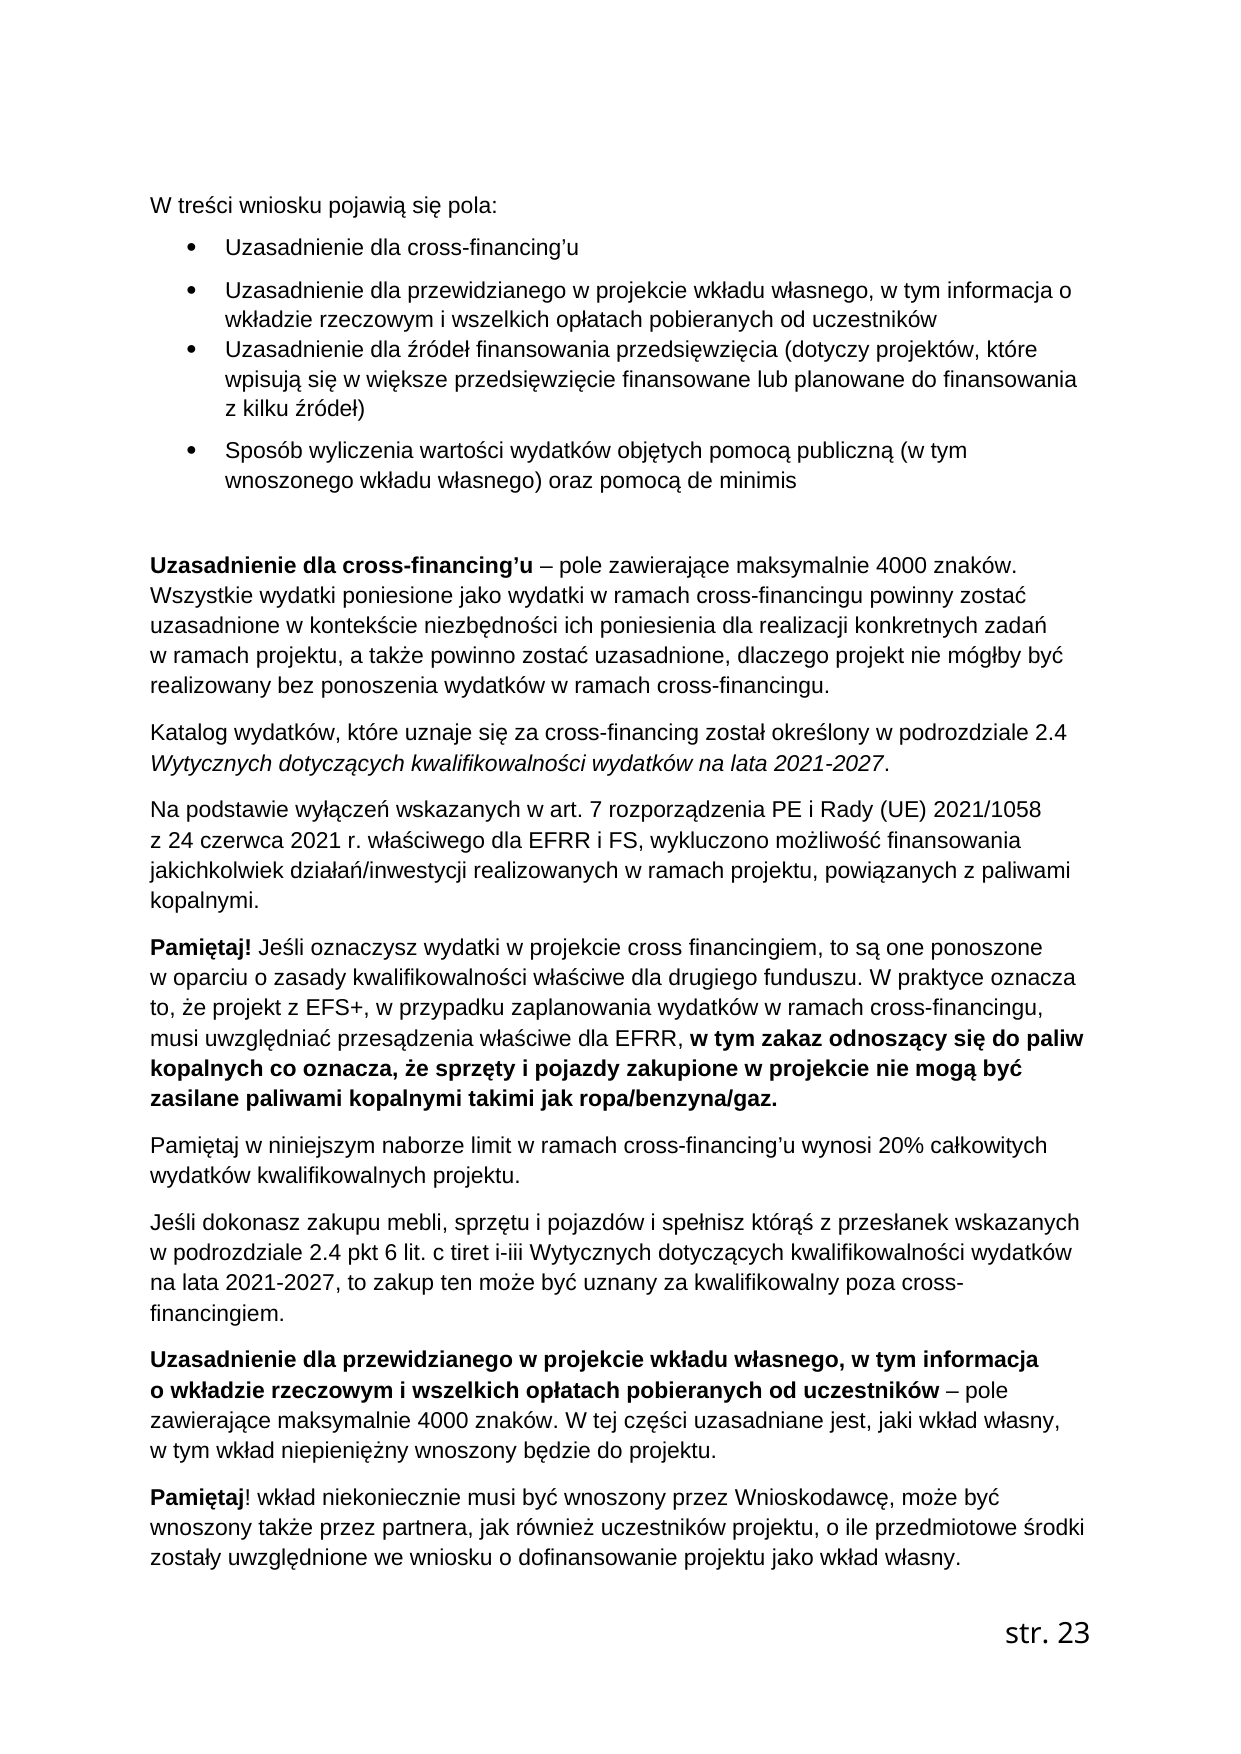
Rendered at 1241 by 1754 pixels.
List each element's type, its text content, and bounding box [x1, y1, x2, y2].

text Pamiętaj w niniejszym naborze limit w ramach cross-financing’u wynosi 20% całkowitych wydatków kwalifikowalnych projektu. [150, 1132, 1090, 1188]
text Na podstawie wyłączeń wskazanych w art. 7 rozporządzenia PE i Rady (UE) 2021/1058 z 24 czerwca 2021 r. właściwego dla EFRR i FS, wykluczono możliwość finansowania jakichkolwiek działań/inwestycji realizowanych w ramach projektu, powiązanych z paliwami kopalnymi. [150, 796, 1090, 913]
list Uzasadnienie dla przewidzianego w projekcie wkładu własnego, w tym informacja o wkładzie rzeczowym i wszelkich opłatach pobieranych od uczestników [187, 277, 1090, 333]
text Pamiętaj! Jeśli oznaczysz wydatki w projekcie cross financingiem, to są one ponoszone w oparciu o zasady kwalifikowalności właściwe dla drugiego funduszu. W praktyce oznacza to, że projekt z EFS+, w przypadku zaplanowania wydatków w ramach cross-financingu, musi uwzględniać przesądzenia właściwe dla EFRR, w tym zakaz odnoszący się do paliw kopalnych co oznacza, że sprzęty i pojazdy zakupione w projekcie nie mogą być zasilane paliwami kopalnymi takimi jak ropa/benzyna/gaz. [150, 934, 1090, 1111]
text Uzasadnienie dla cross-financing’u – pole zawierające maksymalnie 4000 znaków. Wszystkie wydatki poniesione jako wydatki w ramach cross-financingu powinny zostać uzasadnione w kontekście niezbędności ich poniesienia dla realizacji konkretnych zadań w ramach projektu, a także powinno zostać uzasadnione, dlaczego projekt nie mógłby być realizowany bez ponoszenia wydatków w ramach cross-financingu. [150, 552, 1090, 699]
list Uzasadnienie dla źródeł finansowania przedsięwzięcia (dotyczy projektów, które wpisują się w większe przedsięwzięcie finansowane lub planowane do finansowania z kilku źródeł) [187, 336, 1090, 422]
text Uzasadnienie dla przewidzianego w projekcie wkładu własnego, w tym informacja o wkładzie rzeczowym i wszelkich opłatach pobieranych od uczestników – pole zawierające maksymalnie 4000 znaków. W tej części uzasadniane jest, jaki wkład własny, w tym wkład niepieniężny wnoszony będzie do projektu. [150, 1346, 1090, 1463]
list Uzasadnienie dla cross-financing’u [187, 234, 1090, 261]
text Jeśli dokonasz zakupu mebli, sprzętu i pojazdów i spełnisz którąś z przesłanek wskazanych w podrozdziale 2.4 pkt 6 lit. c tiret i-iii Wytycznych dotyczących kwalifikowalności wydatków na lata 2021-2027, to zakup ten może być uznany za kwalifikowalny poza cross-financingiem. [150, 1209, 1090, 1326]
list Sposób wyliczenia wartości wydatków objętych pomocą publiczną (w tym wnoszonego wkładu własnego) oraz pomocą de minimis [187, 437, 1090, 493]
text Katalog wydatków, które uznaje się za cross-financing został określony w podrozdziale 2.4 Wytycznych dotyczących kwalifikowalności wydatków na lata 2021-2027. [150, 719, 1090, 776]
text Pamiętaj! wkład niekoniecznie musi być wnoszony przez Wnioskodawcę, może być wnoszony także przez partnera, jak również uczestników projektu, o ile przedmiotowe środki zostały uwzględnione we wniosku o dofinansowanie projektu jako wkład własny. [150, 1484, 1090, 1571]
text W treści wniosku pojawią się pola: [150, 192, 1090, 218]
